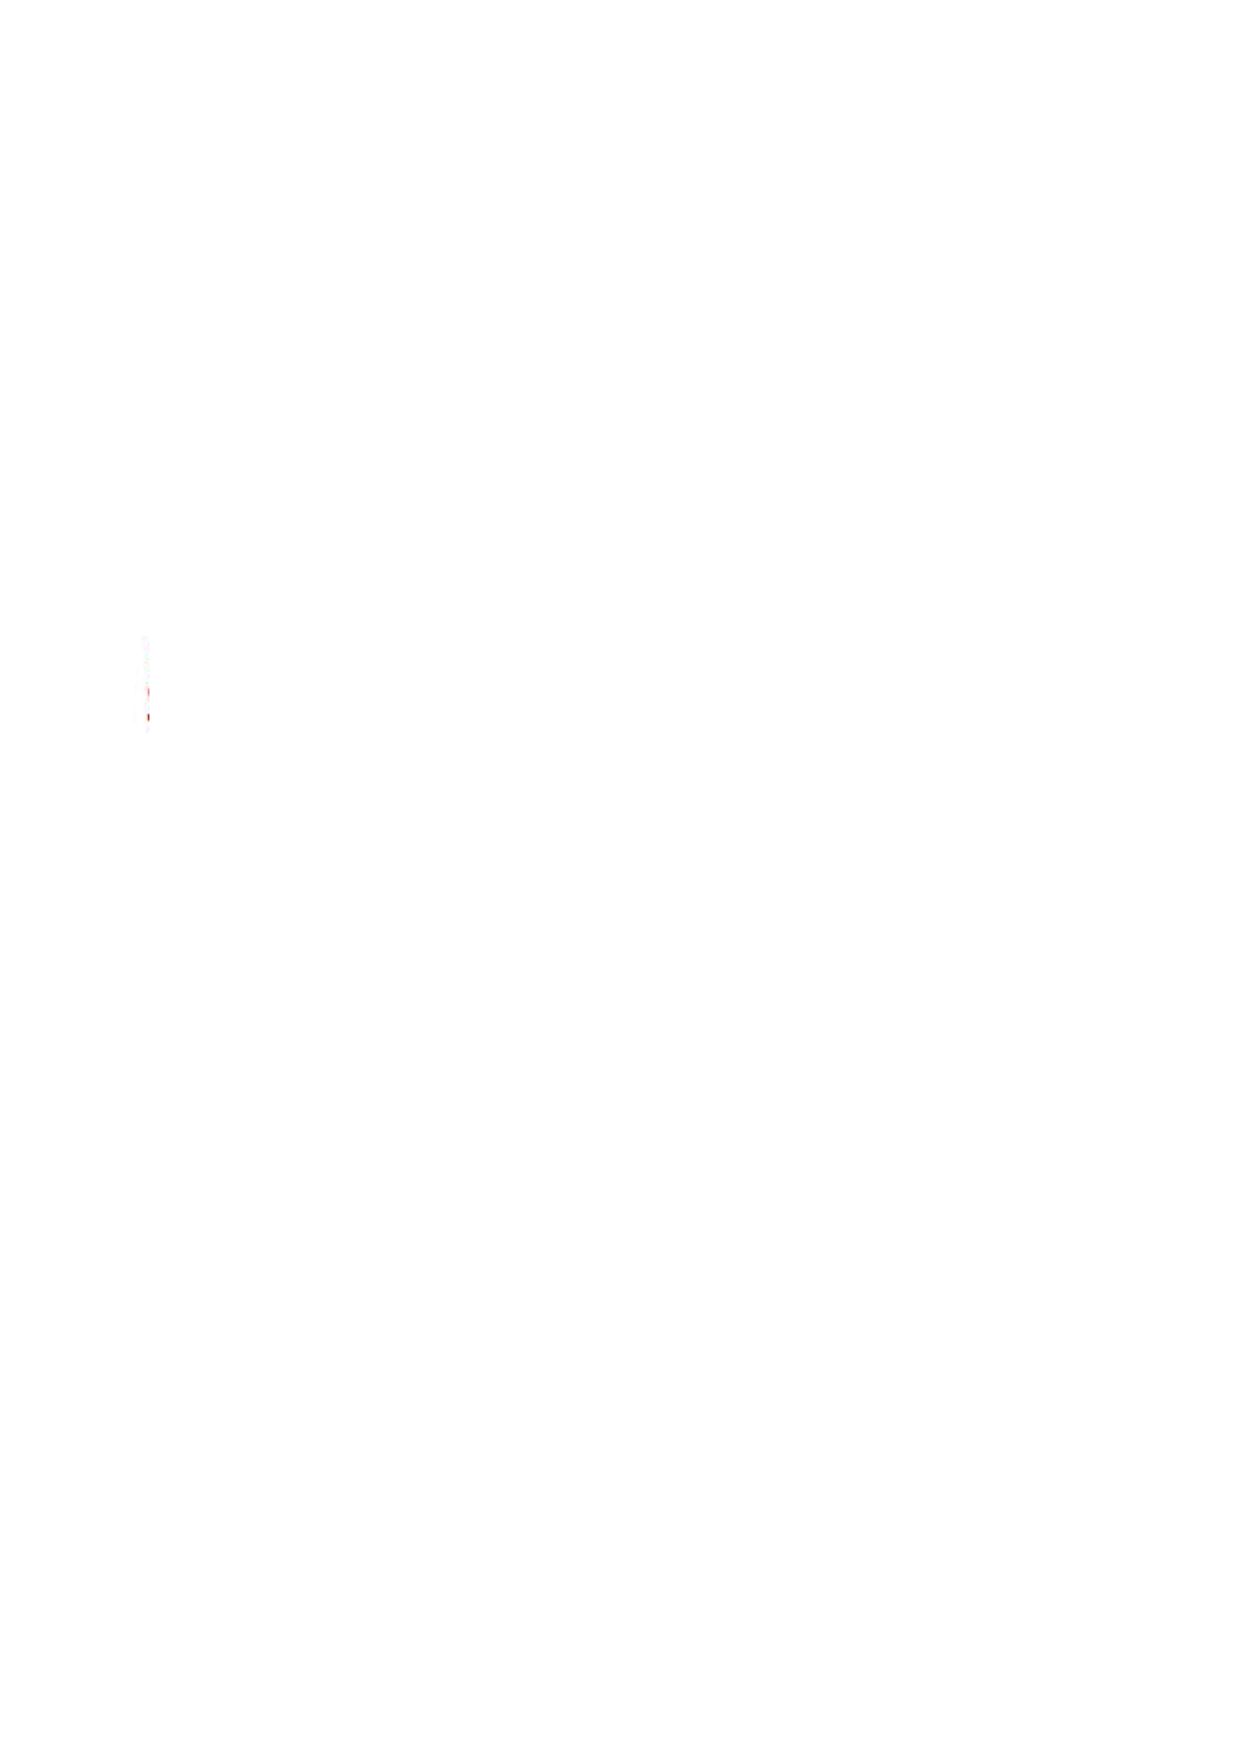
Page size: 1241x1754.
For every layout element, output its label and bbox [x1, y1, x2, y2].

picture [132, 636, 190, 735]
